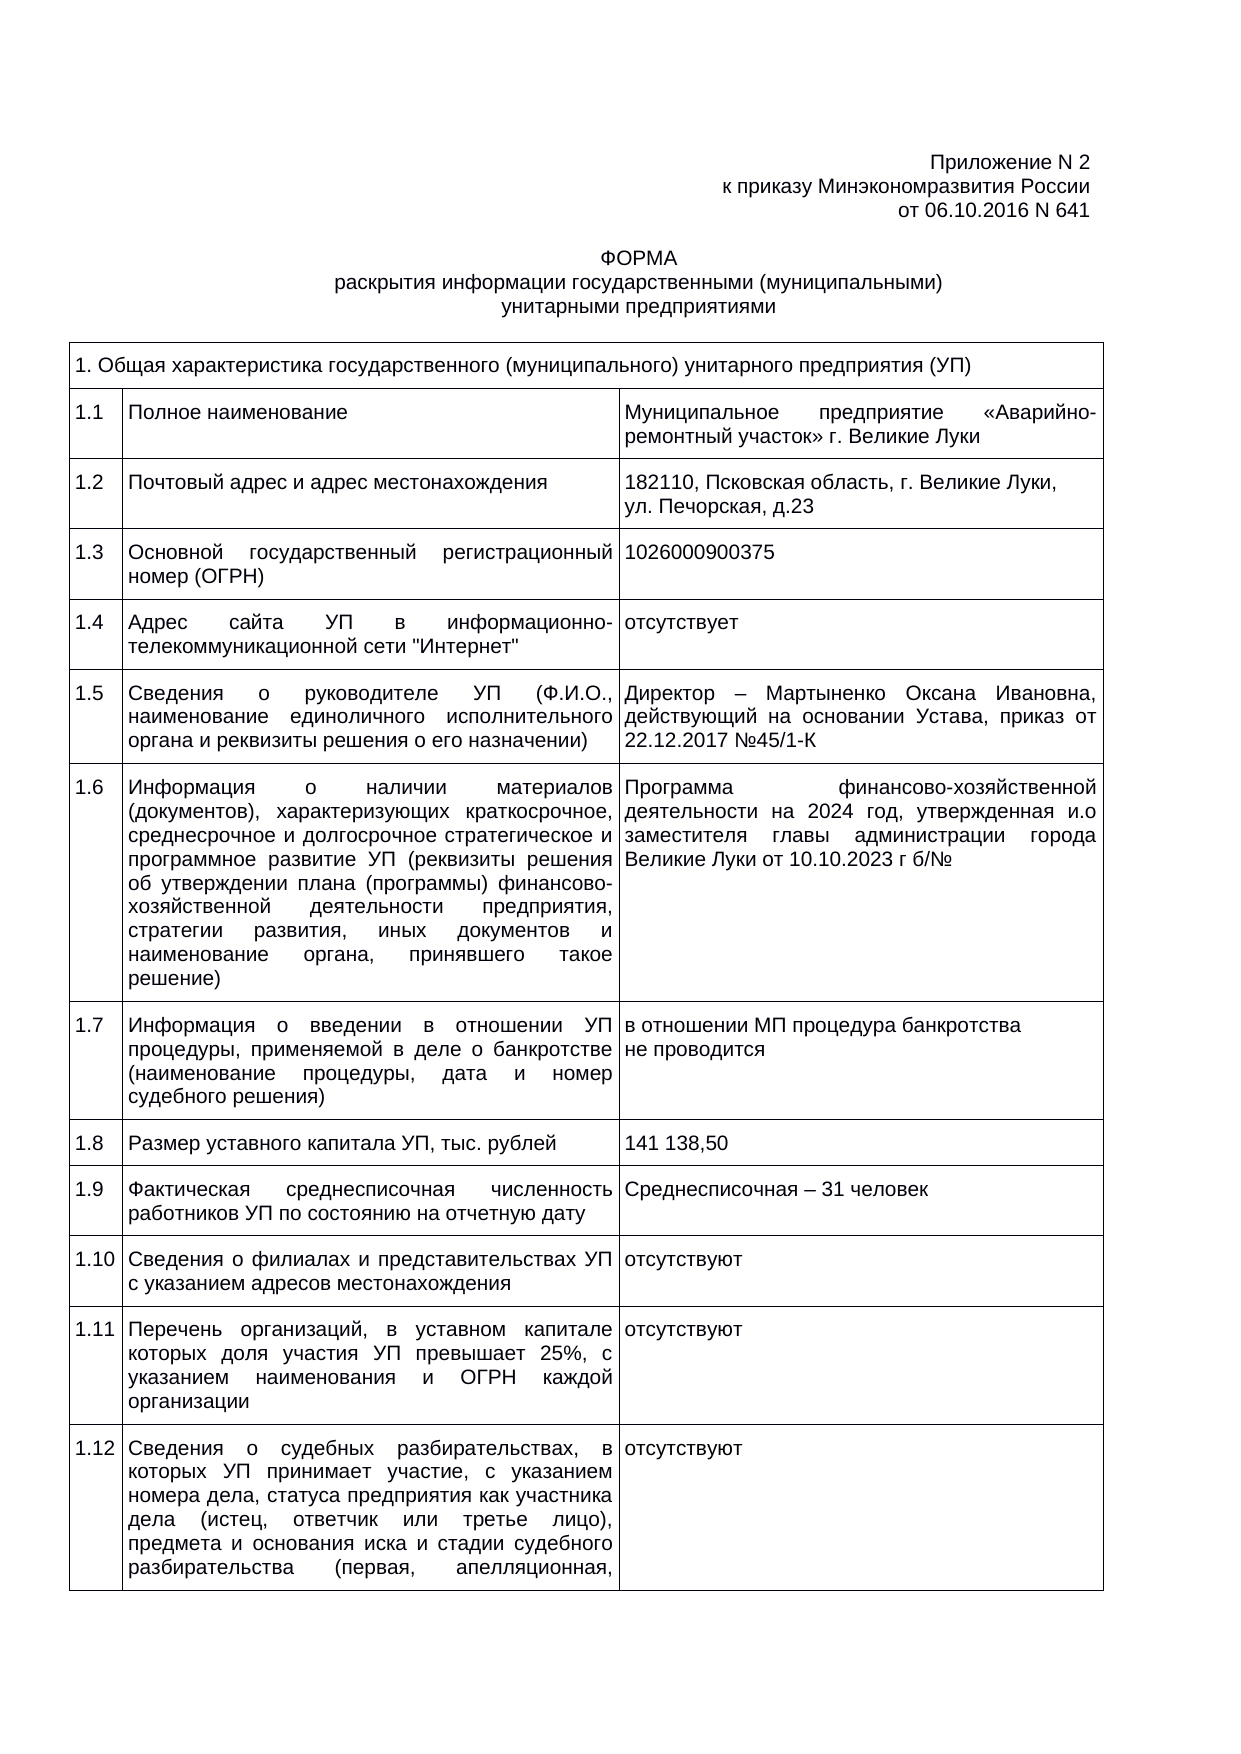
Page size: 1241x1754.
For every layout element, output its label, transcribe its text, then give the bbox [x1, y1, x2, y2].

table_cell в отношении МП процедура банкротства не проводится [620, 1002, 1103, 1119]
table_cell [123, 1425, 619, 1590]
table_cell отсутствуют [620, 1425, 1103, 1590]
table_cell Размер уставного капитала УП, тыс. рублей [123, 1120, 619, 1165]
table_cell 1.4 [70, 600, 122, 669]
table_cell Информация о наличии материалов (документов), характеризующих краткосрочное, среднесрочное и долгосрочное стратегическое и программное развитие УП (реквизиты решения об утверждении плана (программы) финансово-хозяйственной деятельности предприятия, стратегии развития, иных документов и наименование органа, принявшего такое решение) [123, 764, 619, 1001]
table_cell 1.10 [70, 1236, 122, 1306]
table_cell 1.2 [70, 459, 122, 528]
table_cell 1.7 [70, 1002, 122, 1119]
text раскрытия информации государственными (муниципальными) [187, 270, 1090, 294]
table_cell 1.6 [70, 764, 122, 1001]
table_cell Адрес сайта УП в информационно-телекоммуникационной сети "Интернет" [123, 600, 619, 669]
table_cell 1.5 [70, 670, 122, 763]
table_cell отсутствуют [620, 1236, 1103, 1306]
table_cell 1026000900375 [620, 529, 1103, 598]
table_cell 1.3 [70, 529, 122, 598]
table_cell отсутствует [620, 600, 1103, 669]
table_cell Директор – Мартыненко Оксана Ивановна, действующий на основании Устава, приказ от 22.12.2017 №45/1-К [620, 670, 1103, 763]
table_cell Информация о введении в отношении УП процедуры, применяемой в деле о банкротстве (наименование процедуры, дата и номер судебного решения) [123, 1002, 619, 1119]
table_cell Почтовый адрес и адрес местонахождения [123, 459, 619, 528]
table_cell 1.12 [70, 1425, 122, 1590]
table_cell Полное наименование [123, 389, 619, 458]
table_cell Среднесписочная – 31 человек [620, 1166, 1103, 1235]
table_cell Фактическая среднесписочная численность работников УП по состоянию на отчетную дату [123, 1166, 619, 1235]
table_cell 1.1 [70, 389, 122, 458]
table_cell Сведения о руководителе УП (Ф.И.О., наименование единоличного исполнительного органа и реквизиты решения о его назначении) [123, 670, 619, 763]
text унитарными предприятиями [187, 294, 1090, 318]
table_cell 1.9 [70, 1166, 122, 1235]
text от 06.10.2016 N 641 [187, 198, 1090, 222]
table_cell 141 138,50 [620, 1120, 1103, 1165]
text Приложение N 2 [187, 150, 1090, 174]
table_cell Основной государственный регистрационный номер (ОГРН) [123, 529, 619, 598]
table_cell 1.11 [70, 1307, 122, 1424]
text ФОРМА [187, 246, 1090, 270]
table_cell отсутствуют [620, 1307, 1103, 1424]
table_cell Сведения о филиалах и представительствах УП с указанием адресов местонахождения [123, 1236, 619, 1306]
table_cell Перечень организаций, в уставном капитале которых доля участия УП превышает 25%, с указанием наименования и ОГРН каждой организации [123, 1307, 619, 1424]
text к приказу Минэкономразвития России [187, 174, 1090, 198]
table_header 1. Общая характеристика государственного (муниципального) унитарного предприятия (УП) [70, 343, 1103, 388]
table_cell 1.8 [70, 1120, 122, 1165]
table_cell Муниципальное предприятие «Аварийно-ремонтный участок» г. Великие Луки [620, 389, 1103, 458]
table_cell 182110, Псковская область, г. Великие Луки, ул. Печорская, д.23 [620, 459, 1103, 528]
table_cell Программа финансово-хозяйственной деятельности на 2024 год, утвержденная и.о заместителя главы администрации города Великие Луки от 10.10.2023 г б/№ [620, 764, 1103, 1001]
